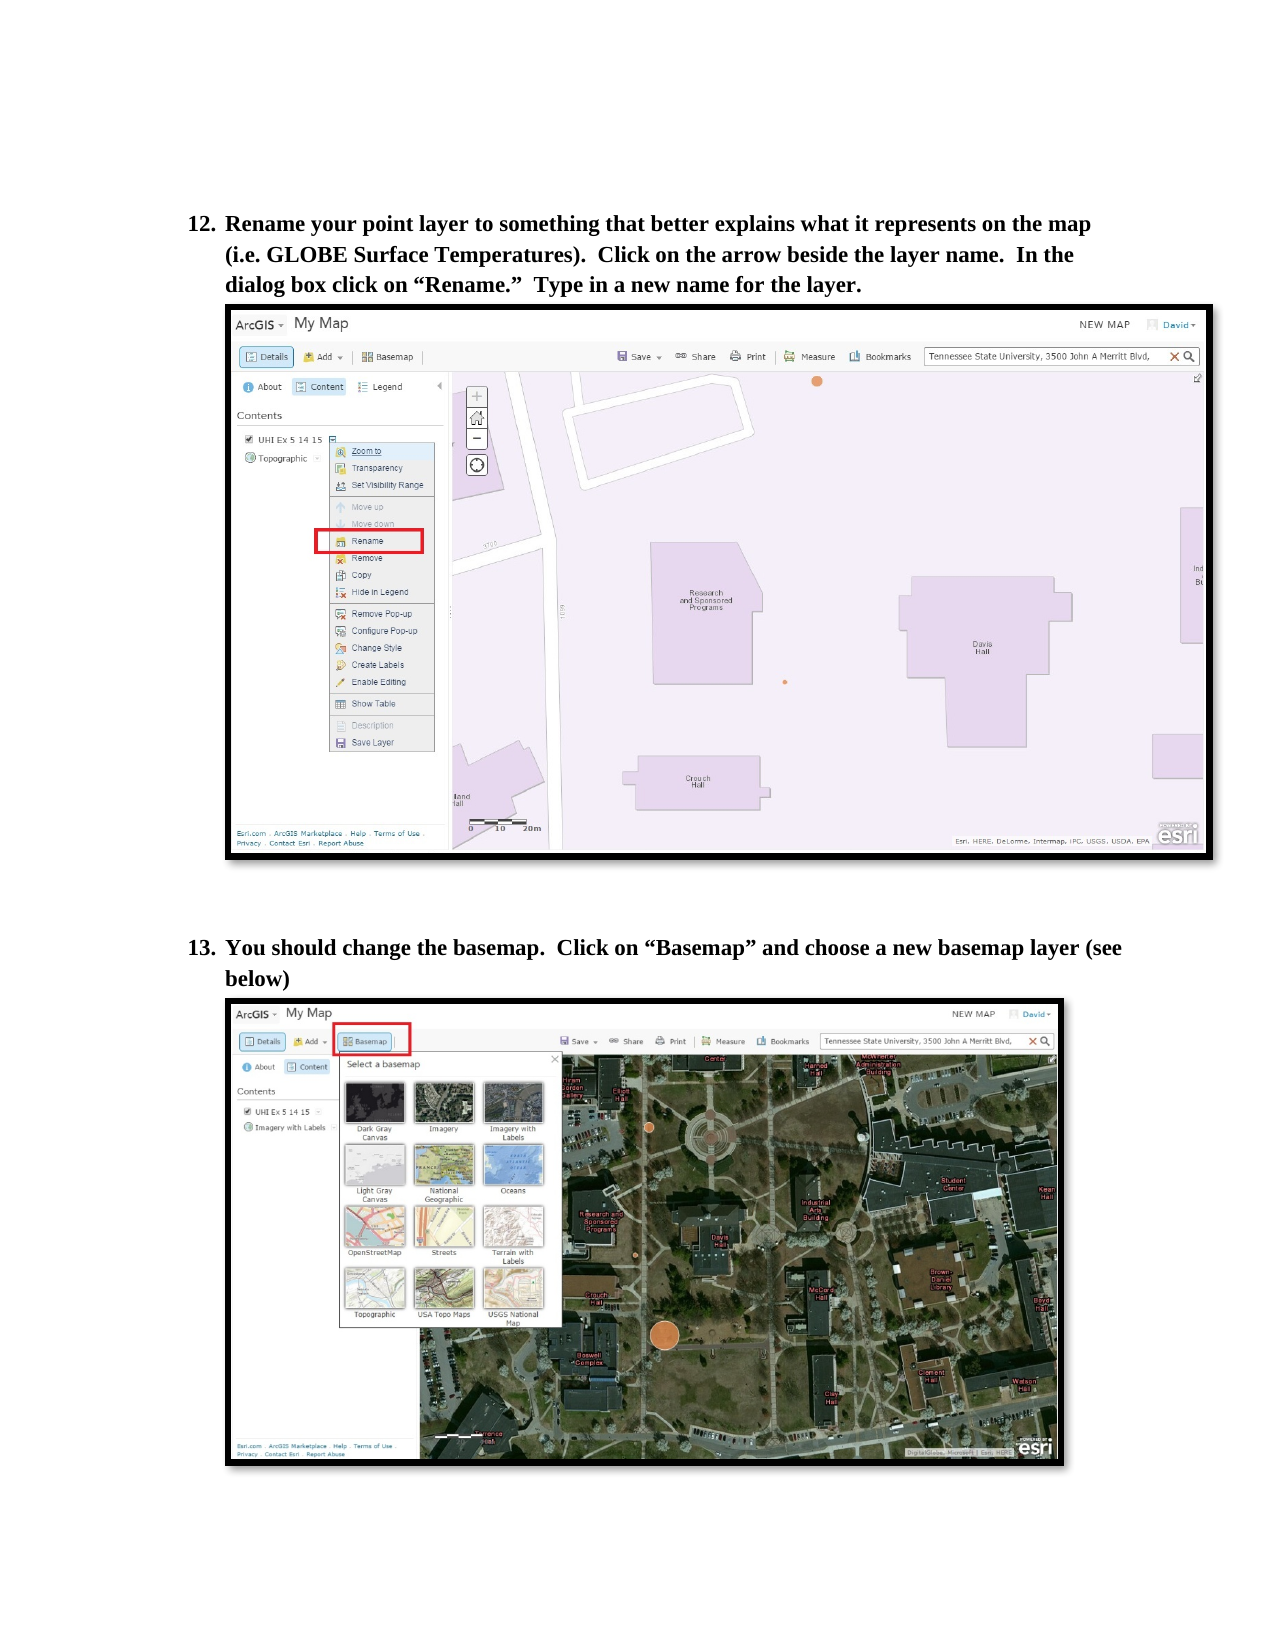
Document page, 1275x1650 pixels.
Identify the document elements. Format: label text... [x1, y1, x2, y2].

picture [231, 310, 1206, 853]
list You should change the basemap. Click on “Basemap” and choose a new basemap layer (see below) [187, 934, 1125, 991]
list Rename your point layer to something that better explains what it represents on the map (i.e. GLOBE Surface Temperatures). Click on the arrow beside the layer name. In the dialog box click on “Rename.” Type in a new name for the layer. [187, 210, 1125, 297]
picture [231, 1004, 1058, 1459]
